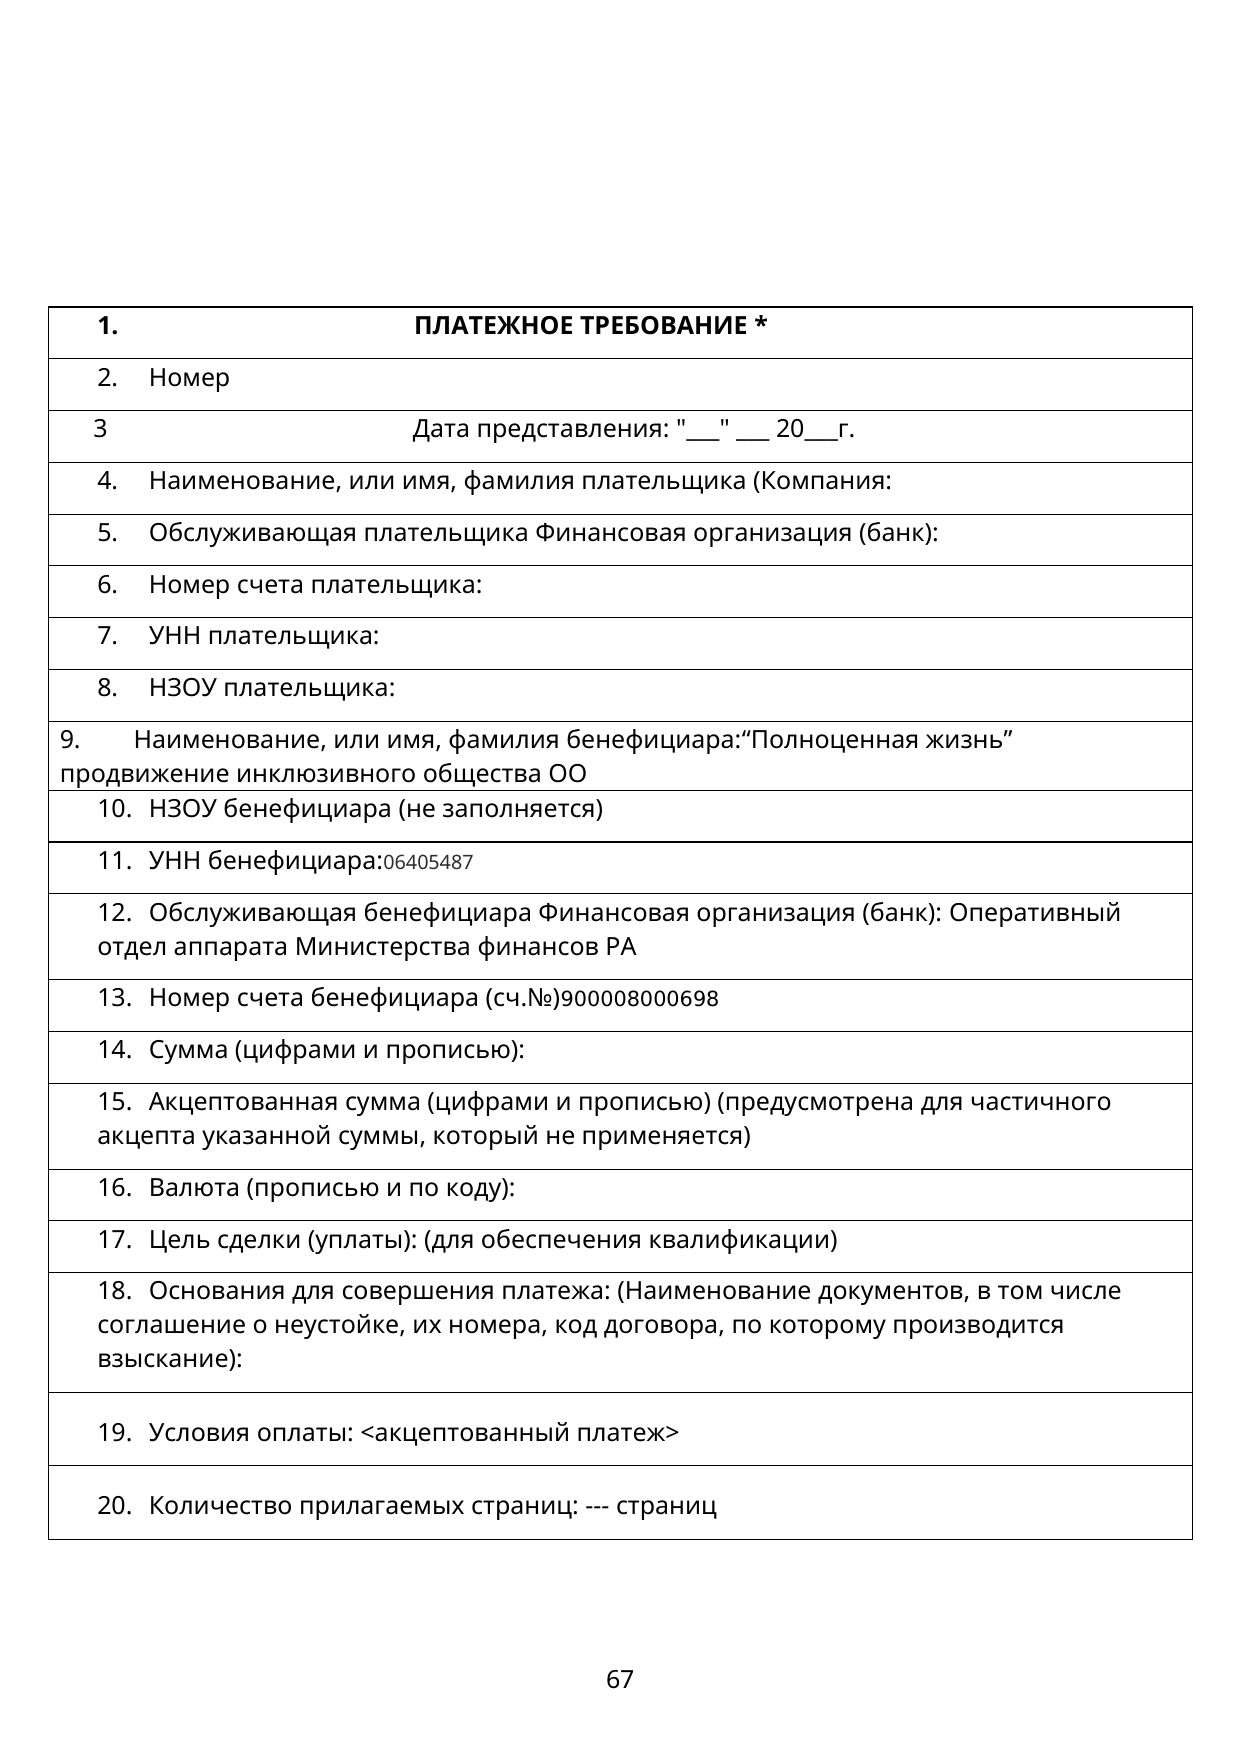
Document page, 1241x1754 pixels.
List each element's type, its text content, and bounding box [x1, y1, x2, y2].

table_cell 19. Условия оплаты: <акцептованный платеж> [49, 1393, 1192, 1465]
table_cell 7. УНН плательщика: [49, 618, 1192, 669]
table_cell 2. Номер [49, 359, 1192, 410]
table_cell 5. Обслуживающая плательщика Финансовая организация (банк): [49, 515, 1192, 565]
table_cell 17. Цель сделки (уплаты): (для обеспечения квалификации) [49, 1221, 1192, 1272]
table_header 1. ПЛАТЕЖНОЕ ТРЕБОВАНИЕ * [49, 308, 1192, 358]
table_cell 11. УНН бенефициара:06405487 [49, 843, 1192, 893]
table_cell 6. Номер счета плательщика: [49, 566, 1192, 617]
table_cell 18. Основания для совершения платежа: (Наименование документов, в том числе соглашение о неустойке, их номера, код договора, по которому производится взыскание): [49, 1273, 1192, 1392]
table_cell 20. Количество прилагаемых страниц: --- страниц [49, 1466, 1192, 1538]
table_cell 9. Наименование, или имя, фамилия бенефициара:“Полноценная жизнь” продвижение инклюзивного общества ОО [49, 722, 1192, 790]
table_cell 4. Наименование, или имя, фамилия плательщика (Компания: [49, 463, 1192, 513]
table_cell 14. Сумма (цифрами и прописью): [49, 1032, 1192, 1083]
table_cell 8. НЗОУ плательщика: [49, 670, 1192, 721]
table_cell 15. Акцептованная сумма (цифрами и прописью) (предусмотрена для частичного акцепта указанной суммы, который не применяется) [49, 1084, 1192, 1168]
table_cell 10. НЗОУ бенефициара (не заполняется) [49, 791, 1192, 841]
table_cell 12. Обслуживающая бенефициара Финансовая организация (банк): Оперативный отдел аппарата Министерства финансов РА [49, 894, 1192, 979]
table_cell 13. Номер счета бенефициара (сч.№)900008000698 [49, 980, 1192, 1031]
table_cell 16. Валюта (прописью и по коду): [49, 1170, 1192, 1220]
table_cell 3 Дата представления: "___" ___ 20___г. [49, 411, 1192, 462]
